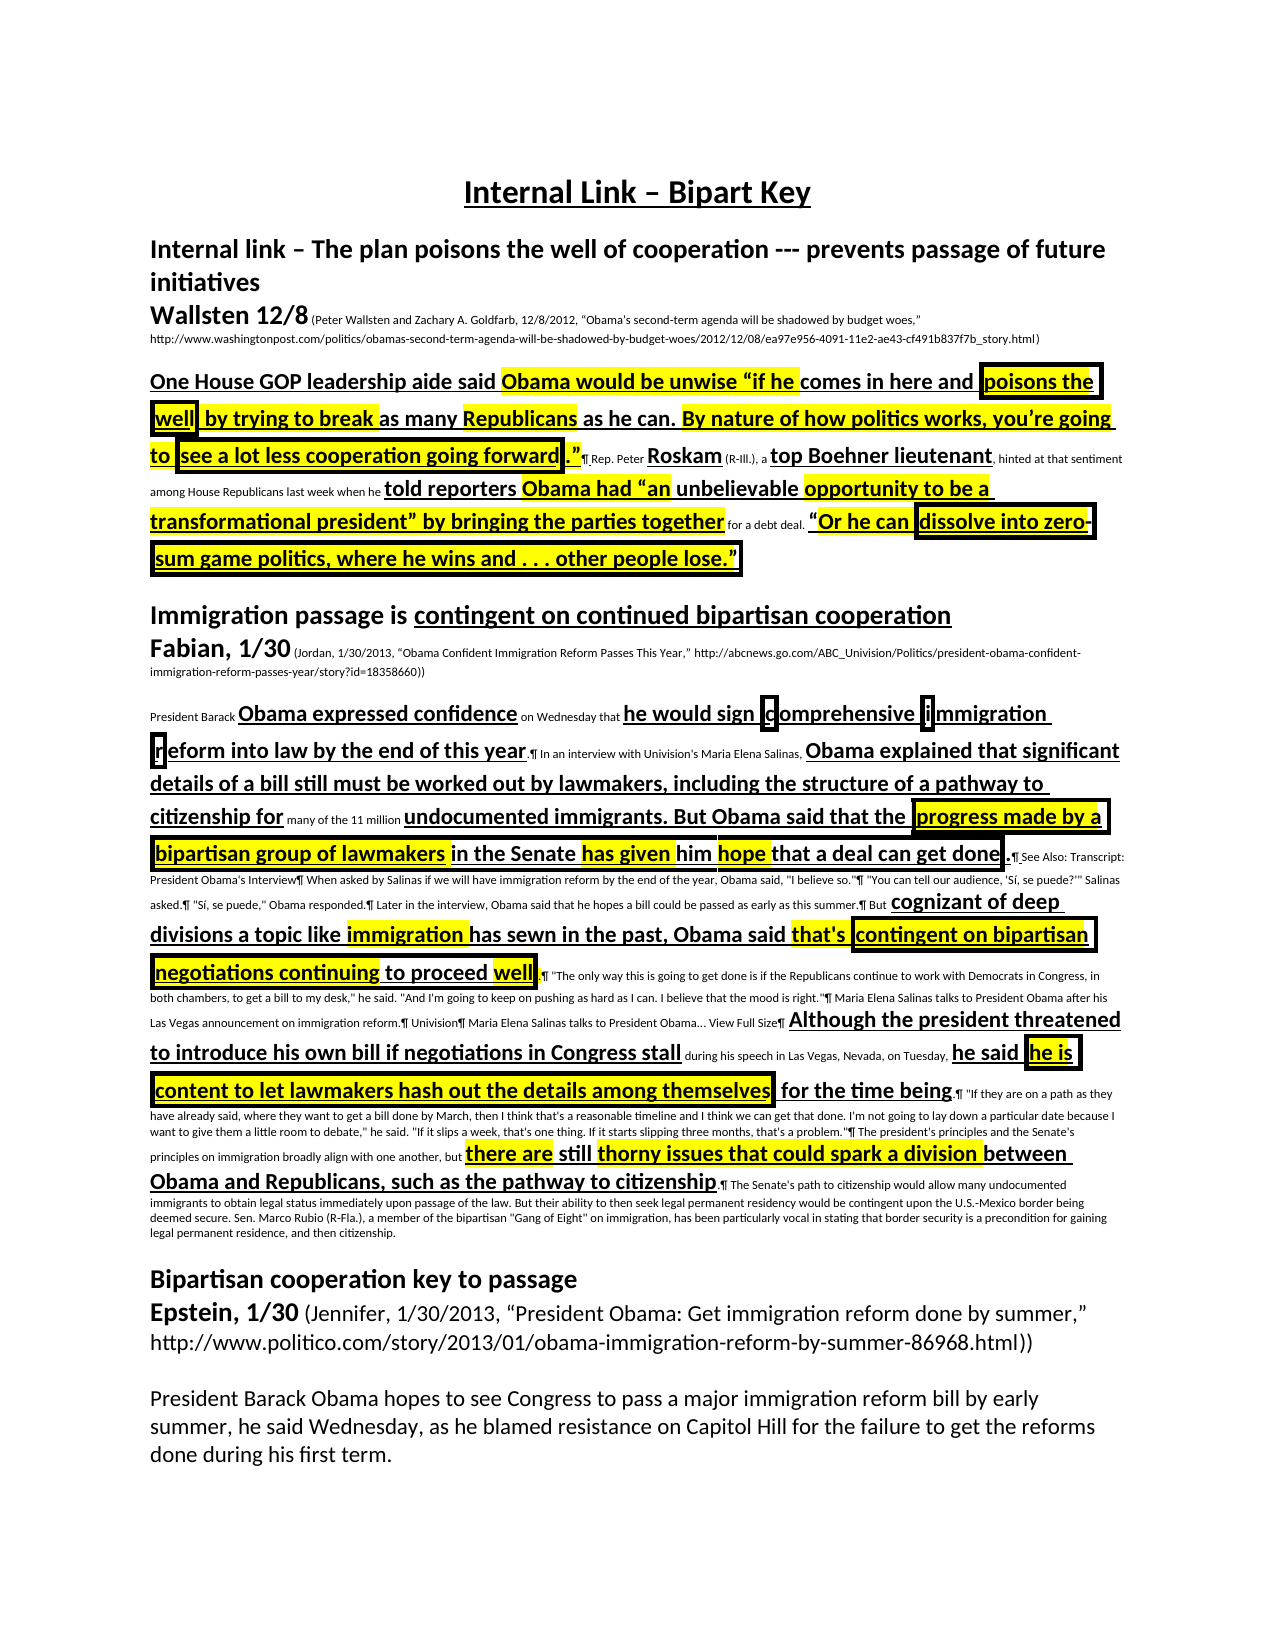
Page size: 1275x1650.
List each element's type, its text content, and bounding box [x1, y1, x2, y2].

subtitle Internal Link – Bipart Key [150, 171, 1125, 212]
subtitle Internal link – The plan poisons the well of cooperation --- prevents passage of future initiatives [150, 232, 1125, 298]
text Epstein, 1/30 (Jennifer, 1/30/2013, “President Obama: Get immigration reform done by summer,” http://www.politico.com/story/2013/01/obama-immigration-reform-by-summer-86968.html)) [150, 1295, 1125, 1356]
subtitle Bipartisan cooperation key to passage [150, 1262, 1125, 1295]
text President Barack Obama hopes to see Congress to pass a major immigration reform bill by early summer, he said Wednesday, as he blamed resistance on Capitol Hill for the failure to get the reforms done during his first term. [150, 1384, 1125, 1468]
text President Barack Obama expressed confidence on Wednesday that he would sign comprehensive immigration reform into law by the end of this year.¶ In an interview with Univision's Maria Elena Salinas, Obama explained that significant details of a bill still must be worked out by lawmakers, including the structure of a pathway to citizenship for many of the 11 million undocumented immigrants. But Obama said that the progress made by a bipartisan group of lawmakers in the Senate has given him hope that a deal can get done.¶ See Also: Transcript: President Obama's Interview¶ When asked by Salinas if we will have immigration reform by the end of the year, Obama said, "I believe so."¶ "You can tell our audience, 'Sí, se puede?'" Salinas asked.¶ "Sí, se puede," Obama responded.¶ Later in the interview, Obama said that he hopes a bill could be passed as early as this summer.¶ But cognizant of deep divisions a topic like immigration has sewn in the past, Obama said that's contingent on bipartisan negotiations continuing to proceed well.¶ "The only way this is going to get done is if the Republicans continue to work with Democrats in Congress, in both chambers, to get a bill to my desk," he said. "And I'm going to keep on pushing as hard as I can. I believe that the mood is right."¶ Maria Elena Salinas talks to President Obama after his Las Vegas announcement on immigration reform.¶ Univision¶ Maria Elena Salinas talks to President Obama... View Full Size¶ Although the president threatened to introduce his own bill if negotiations in Congress stall during his speech in Las Vegas, Nevada, on Tuesday, he said he is content to let lawmakers hash out the details among themselves for the time being.¶ "If they are on a path as they have already said, where they want to get a bill done by March, then I think that's a reasonable timeline and I think we can get that done. I'm not going to lay down a particular date because I want to give them a little room to debate," he said. "If it slips a week, that's one thing. If it starts slipping three months, that's a problem."¶ The president's principles and the Senate's principles on immigration broadly align with one another, but there are still thorny issues that could spark a division between Obama and Republicans, such as the pathway to citizenship.¶ The Senate's path to citizenship would allow many undocumented immigrants to obtain legal status immediately upon passage of the law. But their ability to then seek legal permanent residency would be contingent upon the U.S.-Mexico border being deemed secure. Sen. Marco Rubio (R-Fla.), a member of the bipartisan "Gang of Eight" on immigration, has been particularly vocal in stating that border security is a precondition for gaining legal permanent residence, and then citizenship. [150, 694, 1125, 1241]
text One House GOP leadership aide said Obama would be unwise “if he comes in here and poisons the well by trying to break as many Republicans as he can. By nature of how politics works, you’re going to see a lot less cooperation going forward.”¶ Rep. Peter Roskam (R-Ill.), a top Boehner lieutenant, hinted at that sentiment among House Republicans last week when he told reporters Obama had “an unbelievable opportunity to be a transformational president” by bringing the parties together for a debt deal. “Or he can dissolve into zero-sum game politics, where he wins and . . . other people lose.” [150, 362, 1125, 577]
text Wallsten 12/8 (Peter Wallsten and Zachary A. Goldfarb, 12/8/2012, “Obama’s second-term agenda will be shadowed by budget woes,” http://www.washingtonpost.com/politics/obamas-second-term-agenda-will-be-shadowed-by-budget-woes/2012/12/08/ea97e956-4091-11e2-ae43-cf491b837f7b_story.html) [150, 298, 1125, 347]
text Fabian, 1/30 (Jordan, 1/30/2013, “Obama Confident Immigration Reform Passes This Year,” http://abcnews.go.com/ABC_Univision/Politics/president-obama-confident-immigration-reform-passes-year/story?id=18358660)) [150, 631, 1125, 679]
subtitle Immigration passage is contingent on continued bipartisan cooperation [150, 598, 1125, 631]
